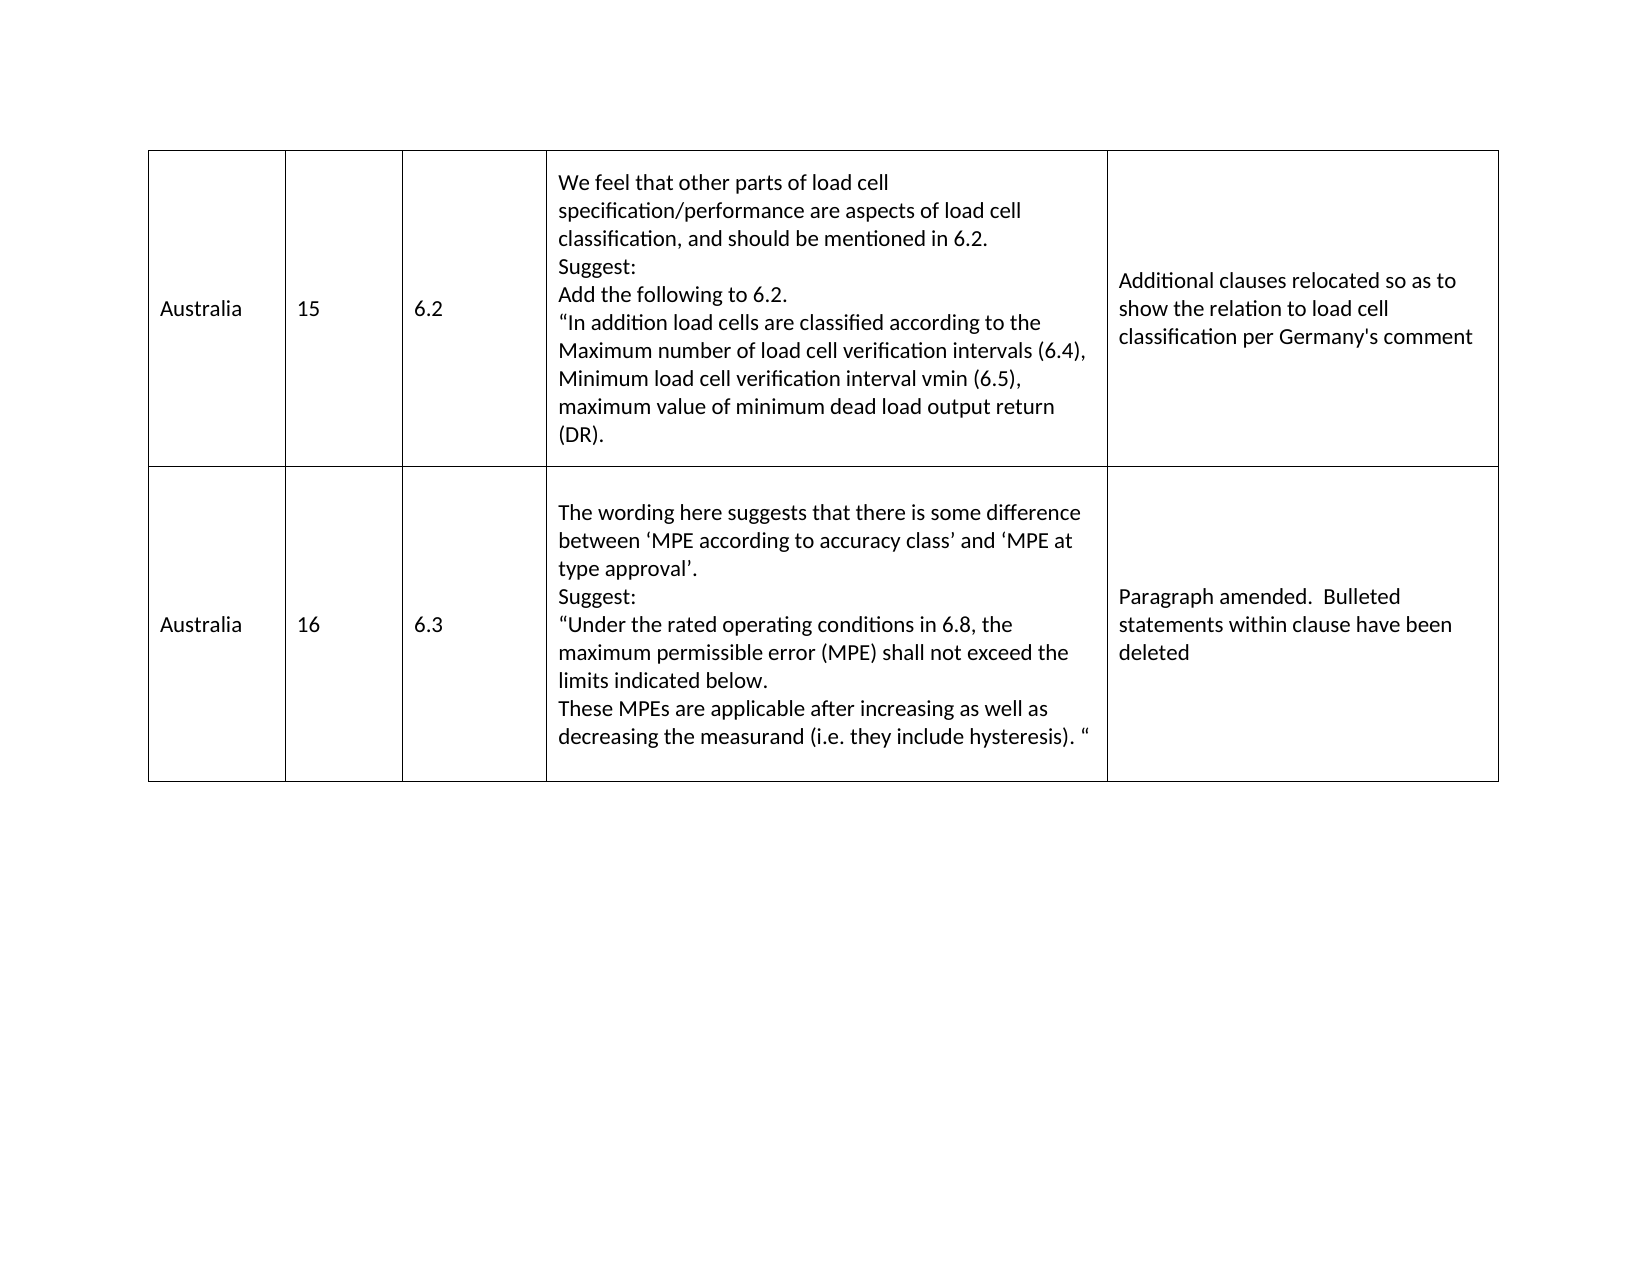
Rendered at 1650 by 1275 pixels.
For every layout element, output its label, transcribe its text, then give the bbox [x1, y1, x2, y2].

table_cell The wording here suggests that there is some difference between ‘MPE according to accuracy class’ and ‘MPE at type approval’. Suggest: “Under the rated operating conditions in 6.8, the maximum permissible error (MPE) shall not exceed the limits indicated below. These MPEs are applicable after increasing as well as decreasing the measurand (i.e. they include hysteresis). “ [547, 467, 1107, 781]
table_cell Australia [149, 151, 285, 466]
table_cell 6.2 [403, 151, 546, 466]
table_cell We feel that other parts of load cell specification/performance are aspects of load cell classification, and should be mentioned in 6.2. Suggest: Add the following to 6.2. “In addition load cells are classified according to the Maximum number of load cell verification intervals (6.4), Minimum load cell verification interval vmin (6.5), maximum value of minimum dead load output return (DR). [547, 151, 1107, 466]
table_cell Additional clauses relocated so as to show the relation to load cell classification per Germany's comment [1108, 151, 1498, 466]
table_cell 16 [286, 467, 402, 781]
table_cell Australia [149, 467, 285, 781]
table_cell 6.3 [403, 467, 546, 781]
table_cell Paragraph amended. Bulleted statements within clause have been deleted [1108, 467, 1498, 781]
table_cell 15 [286, 151, 402, 466]
